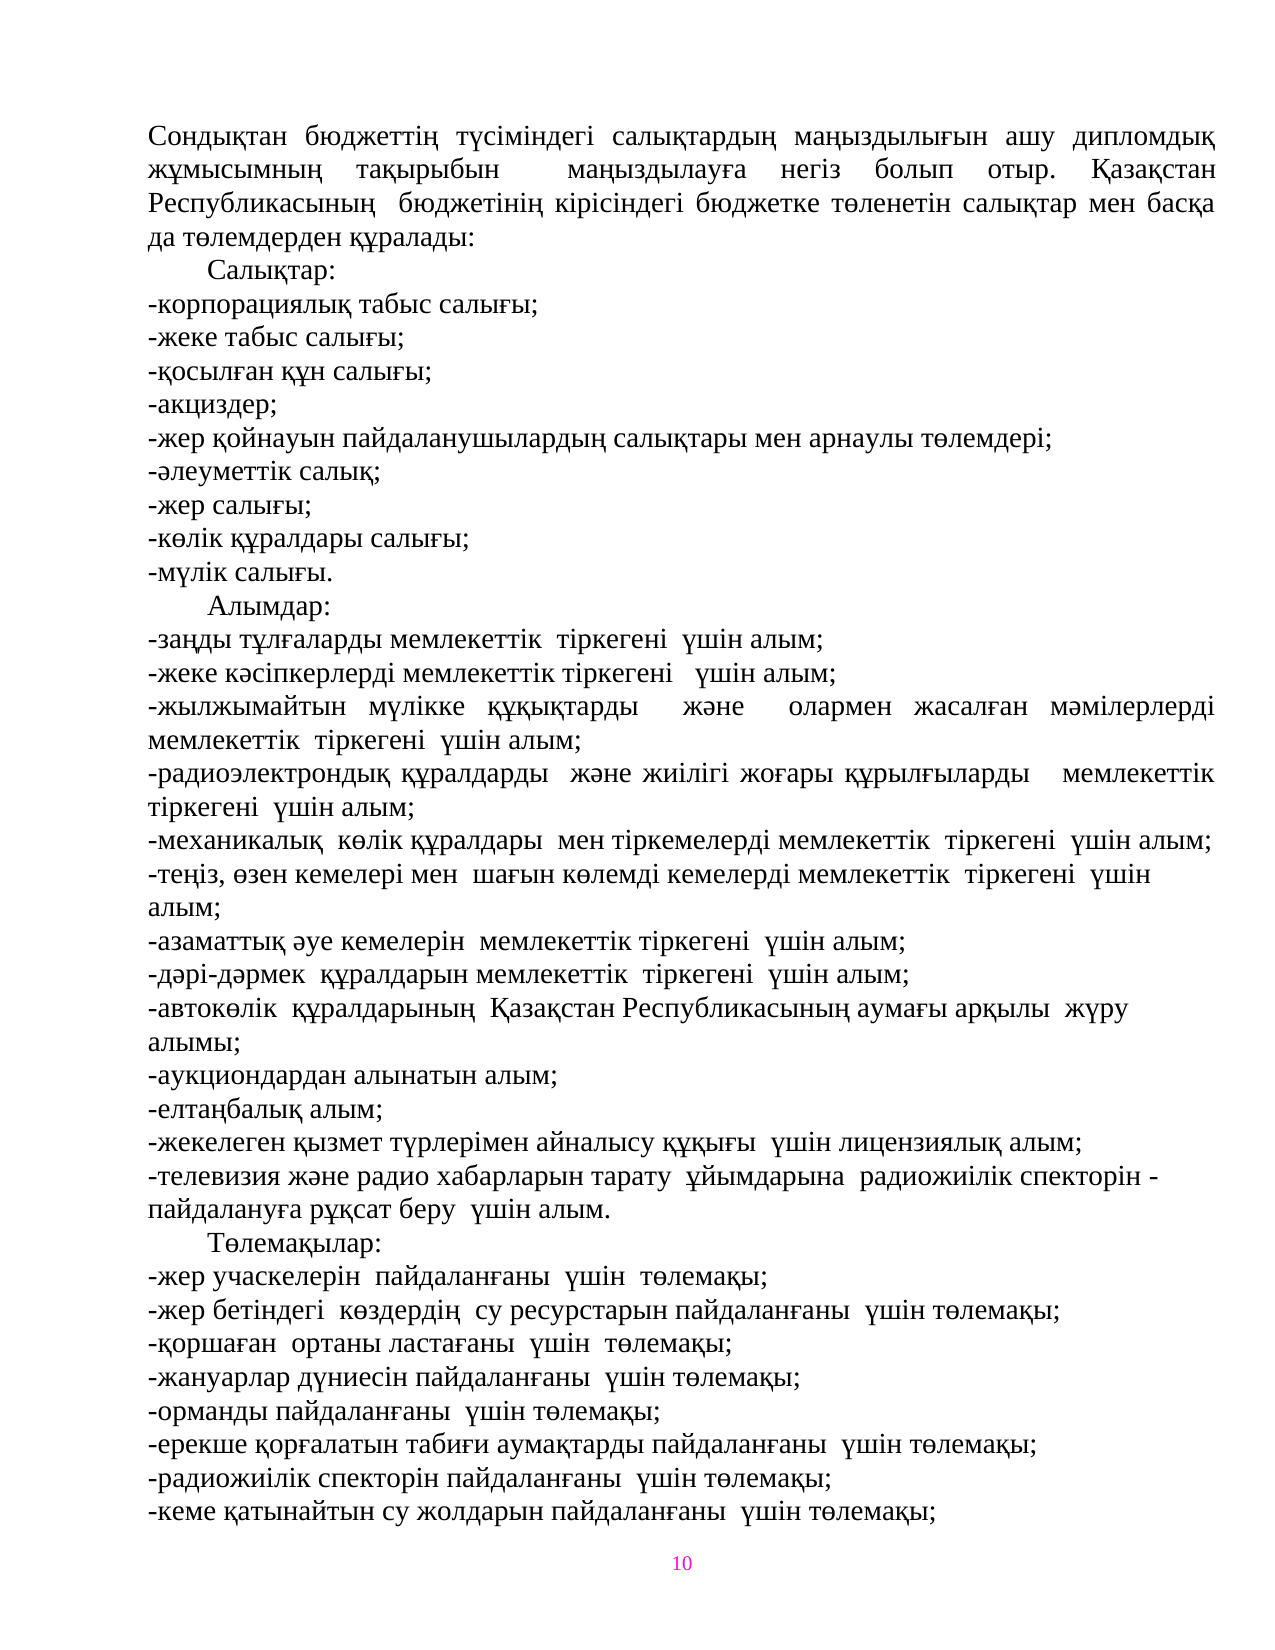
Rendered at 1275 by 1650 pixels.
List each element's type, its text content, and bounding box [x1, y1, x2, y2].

text -қоршаған ортаны ластағаны үшiн төлемақы; [148, 1326, 1216, 1359]
text -теңiз, өзен кемелерi мен шағын көлемдi кемелердi мемлекеттiк тiркегенi үшiн алым; [148, 856, 1216, 923]
text -радиожиiлiк спекторiн пайдаланғаны үшiн төлемақы; [148, 1460, 1216, 1493]
text -заңды тұлғаларды мемлекеттiк тiркегенi үшiн алым; [148, 621, 1216, 655]
text -жануарлар дүниесiн пайдаланғаны үшiн төлемақы; [148, 1359, 1216, 1393]
text -кеме қатынайтын су жолдарын пайдаланғаны үшiн төлемақы; [148, 1493, 1216, 1527]
text -жекелеген қызмет түрлерiмен айналысу құқығы үшiн лицензиялық алым; [148, 1124, 1216, 1158]
text -дәрi-дәрмек құралдарын мемлекеттiк тiркегенi үшiн алым; [148, 957, 1216, 990]
text -азаматтық әуе кемелерiн мемлекеттiк тiркегенi үшiн алым; [148, 923, 1216, 957]
text Салықтар: [148, 252, 1216, 286]
text -жер бетiндегi көздердiң су ресурстарын пайдаланғаны үшiн төлемақы; [148, 1292, 1216, 1326]
text -орманды пайдаланғаны үшiн төлемақы; [148, 1393, 1216, 1426]
text -жер қойнауын пайдаланушылардың салықтары мен арнаулы төлемдерi; [148, 420, 1216, 453]
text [148, 118, 1216, 252]
text -елтаңбалық алым; [148, 1091, 1216, 1124]
text -жеке табыс салығы; [148, 319, 1216, 353]
text -жер салығы; [148, 487, 1216, 521]
text -автокөлiк құралдарының Қазақстан Республикасының аумағы арқылы жүру алымы; [148, 990, 1216, 1057]
text -телевизия және радио хабарларын тарату ұйымдарына радиожиiлiк спекторiн -пайдалануға рұқсат беру үшiн алым. [148, 1158, 1216, 1225]
text Төлемақылар: [148, 1225, 1216, 1258]
text Алымдар: [148, 588, 1216, 621]
text -ерекше қорғалатын табиғи аумақтарды пайдаланғаны үшiн төлемақы; [148, 1426, 1216, 1460]
text -қосылған құн салығы; [148, 353, 1216, 386]
text -радиоэлектрондық құралдарды және жиiлiгi жоғары құрылғыларды мемлекеттiк тiркегенi үшiн алым; [148, 755, 1216, 822]
text -мүлiк салығы. [148, 554, 1216, 588]
text -әлеуметтiк салық; [148, 453, 1216, 487]
text -көлiк құралдары салығы; [148, 521, 1216, 554]
text -жылжымайтын мүлiкке құқықтарды және олармен жасалған мәмiлерлердi мемлекеттiк тiркегенi үшiн алым; [148, 688, 1216, 755]
text -механикалық көлiк құралдары мен тiркемелердi мемлекеттiк тiркегенi үшiн алым; [148, 822, 1216, 856]
text -корпорациялық табыс салығы; [148, 286, 1216, 319]
text -жеке кәсiпкерлердi мемлекеттiк тiркегенi үшiн алым; [148, 655, 1216, 688]
text -аукциондардан алынатын алым; [148, 1057, 1216, 1091]
text -акциздер; [148, 386, 1216, 420]
text -жер учаскелерiн пайдаланғаны үшiн төлемақы; [148, 1258, 1216, 1292]
